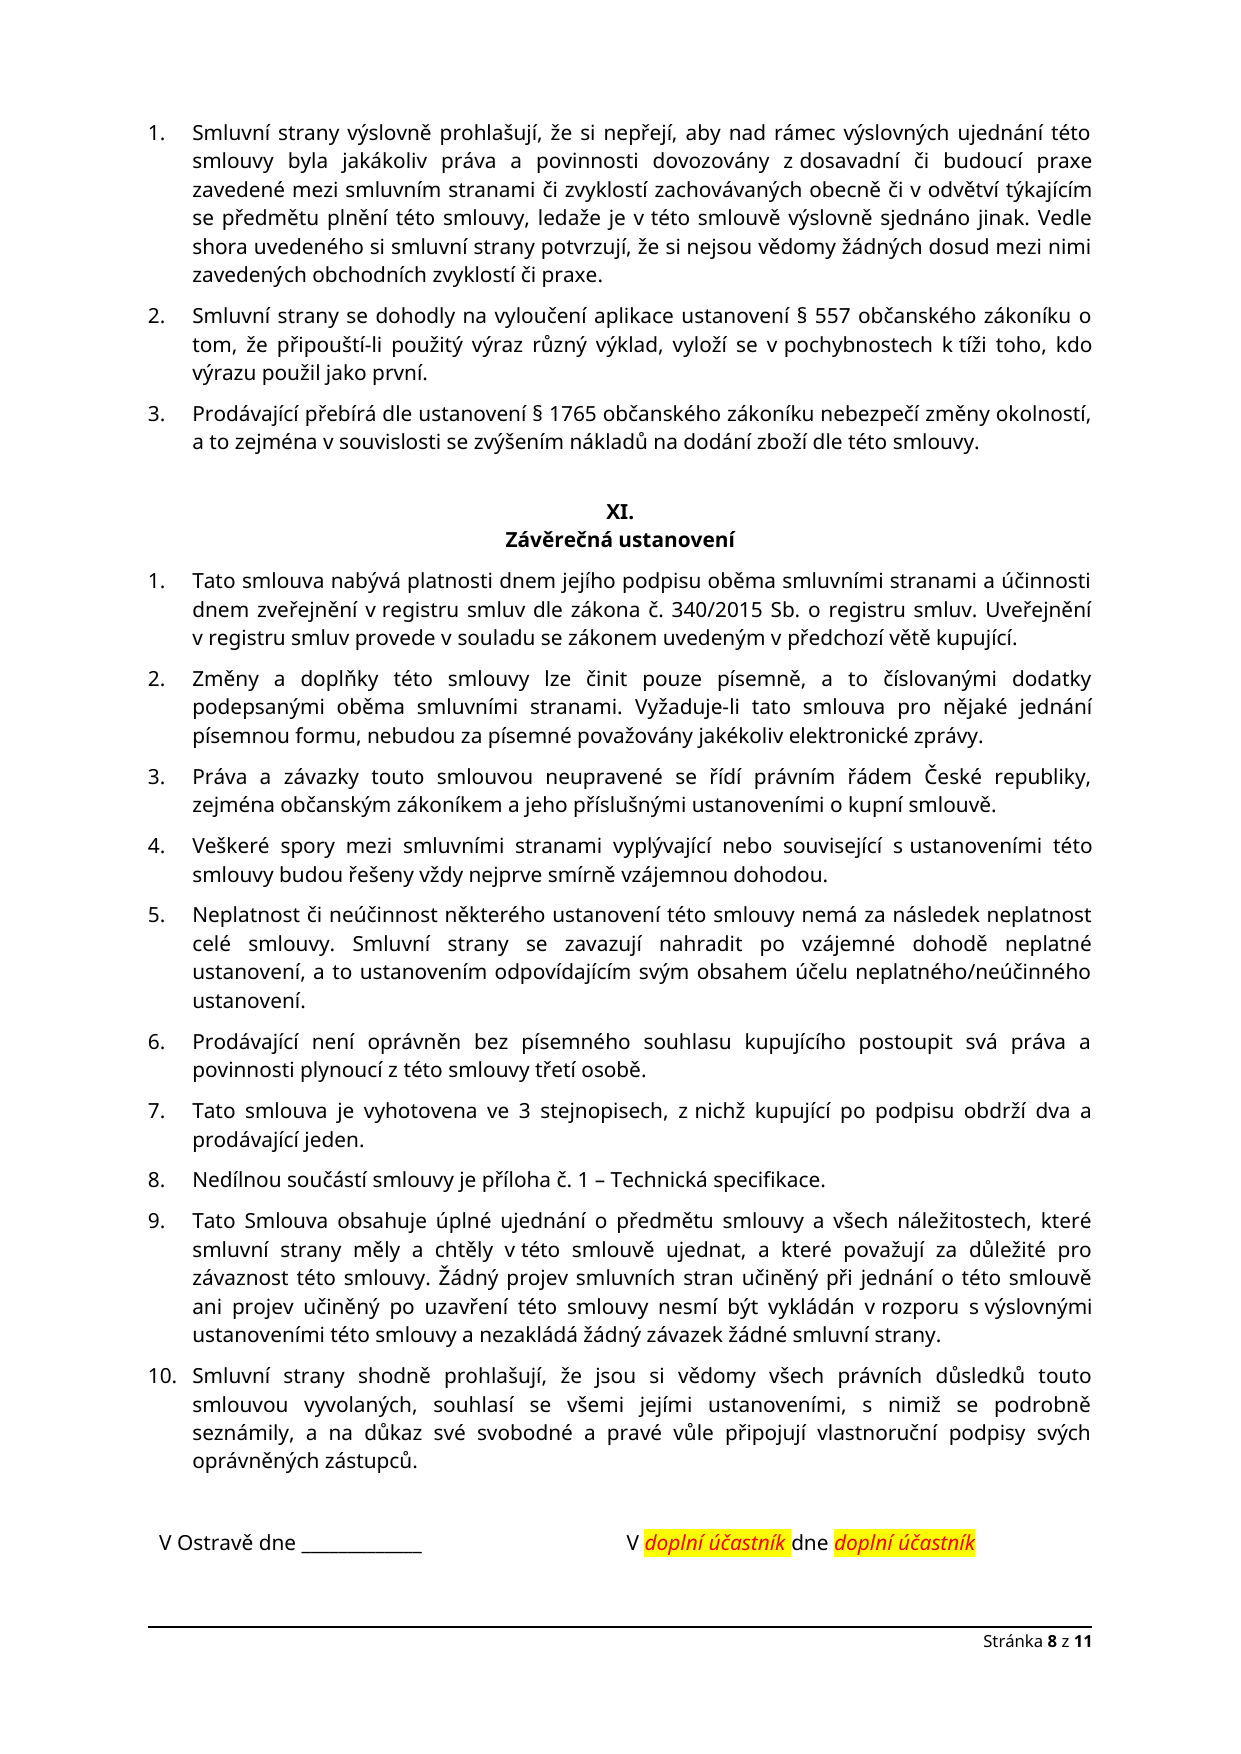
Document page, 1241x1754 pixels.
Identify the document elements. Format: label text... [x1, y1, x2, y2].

list Smluvní strany se dohodly na vyloučení aplikace ustanovení § 557 občanského zákoníku o tom, že připouští-li použitý výraz různý výklad, vyloží se v pochybnostech k tíži toho, kdo výrazu použil jako první. [148, 301, 1092, 387]
list Změny a doplňky této smlouvy lze činit pouze písemně, a to číslovanými dodatky podepsanými oběma smluvními stranami. Vyžaduje-li tato smlouva pro nějaké jednání písemnou formu, nebudou za písemné považovány jakékoliv elektronické zprávy. [148, 664, 1092, 749]
text Závěrečná ustanovení [148, 525, 1092, 554]
list Tato Smlouva obsahuje úplné ujednání o předmětu smlouvy a všech náležitostech, které smluvní strany měly a chtěly v této smlouvě ujednat, a které považují za důležité pro závaznost této smlouvy. Žádný projev smluvních stran učiněný při jednání o této smlouvě ani projev učiněný po uzavření této smlouvy nesmí být vykládán v rozporu s výslovnými ustanoveními této smlouvy a nezakládá žádný závazek žádné smluvní strany. [148, 1207, 1092, 1349]
list Veškeré spory mezi smluvními stranami vyplývající nebo související s ustanoveními této smlouvy budou řešeny vždy nejprve smírně vzájemnou dohodou. [148, 831, 1092, 888]
list Prodávající přebírá dle ustanovení § 1765 občanského zákoníku nebezpečí změny okolností, a to zejména v souvislosti se zvýšením nákladů na dodání zboží dle této smlouvy. [148, 399, 1092, 456]
list Tato smlouva nabývá platnosti dnem jejího podpisu oběma smluvními stranami a účinnosti dnem zveřejnění v registru smluv dle zákona č. 340/2015 Sb. o registru smluv. Uveřejnění v registru smluv provede v souladu se zákonem uvedeným v předchozí větě kupující. [148, 566, 1092, 652]
list Nedílnou součástí smlouvy je příloha č. 1 – Technická specifikace. [148, 1166, 1092, 1194]
list Neplatnost či neúčinnost některého ustanovení této smlouvy nemá za následek neplatnost celé smlouvy. Smluvní strany se zavazují nahradit po vzájemné dohodě neplatné ustanovení, a to ustanovením odpovídajícím svým obsahem účelu neplatného/neúčinného ustanovení. [148, 901, 1092, 1014]
text XI. [148, 497, 1092, 525]
list Prodávající není oprávněn bez písemného souhlasu kupujícího postoupit svá práva a povinnosti plynoucí z této smlouvy třetí osobě. [148, 1027, 1092, 1084]
list Tato smlouva je vyhotovena ve 3 stejnopisech, z nichž kupující po podpisu obdrží dva a prodávající jeden. [148, 1096, 1092, 1153]
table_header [615, 1475, 1092, 1598]
list Smluvní strany shodně prohlašují, že jsou si vědomy všech právních důsledků touto smlouvou vyvolaných, souhlasí se všemi jejími ustanoveními, s nimiž se podrobně seznámily, a na důkaz své svobodné a pravé vůle připojují vlastnoruční podpisy svých oprávněných zástupců. [148, 1361, 1092, 1475]
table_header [148, 1475, 615, 1598]
list Práva a závazky touto smlouvou neupravené se řídí právním řádem České republiky, zejména občanským zákoníkem a jeho příslušnými ustanoveními o kupní smlouvě. [148, 762, 1092, 819]
list Smluvní strany výslovně prohlašují, že si nepřejí, aby nad rámec výslovných ujednání této smlouvy byla jakákoliv práva a povinnosti dovozovány z dosavadní či budoucí praxe zavedené mezi smluvním stranami či zvyklostí zachovávaných obecně či v odvětví týkajícím se předmětu plnění této smlouvy, ledaže je v této smlouvě výslovně sjednáno jinak. Vedle shora uvedeného si smluvní strany potvrzují, že si nejsou vědomy žádných dosud mezi nimi zavedených obchodních zvyklostí či praxe. [148, 118, 1092, 289]
